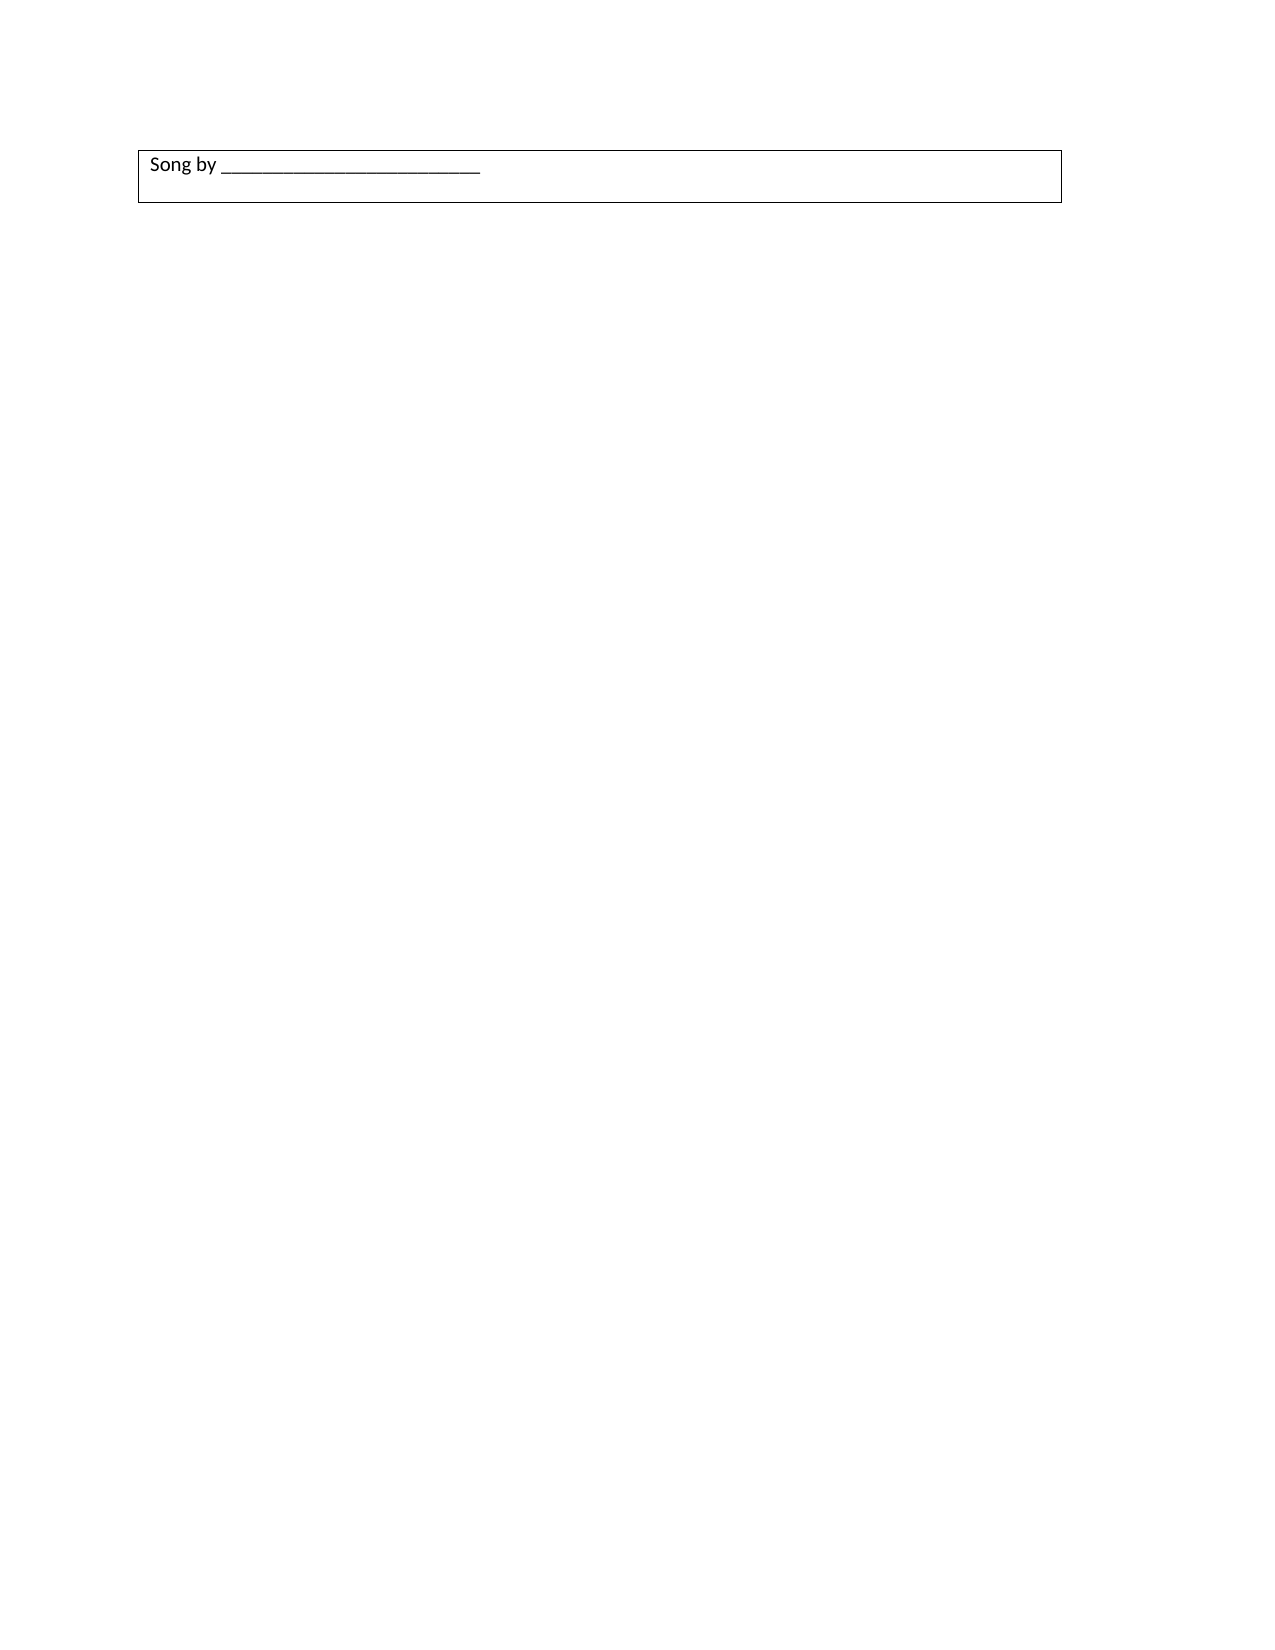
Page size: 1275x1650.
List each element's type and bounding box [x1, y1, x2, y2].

table_cell [139, 151, 1061, 202]
